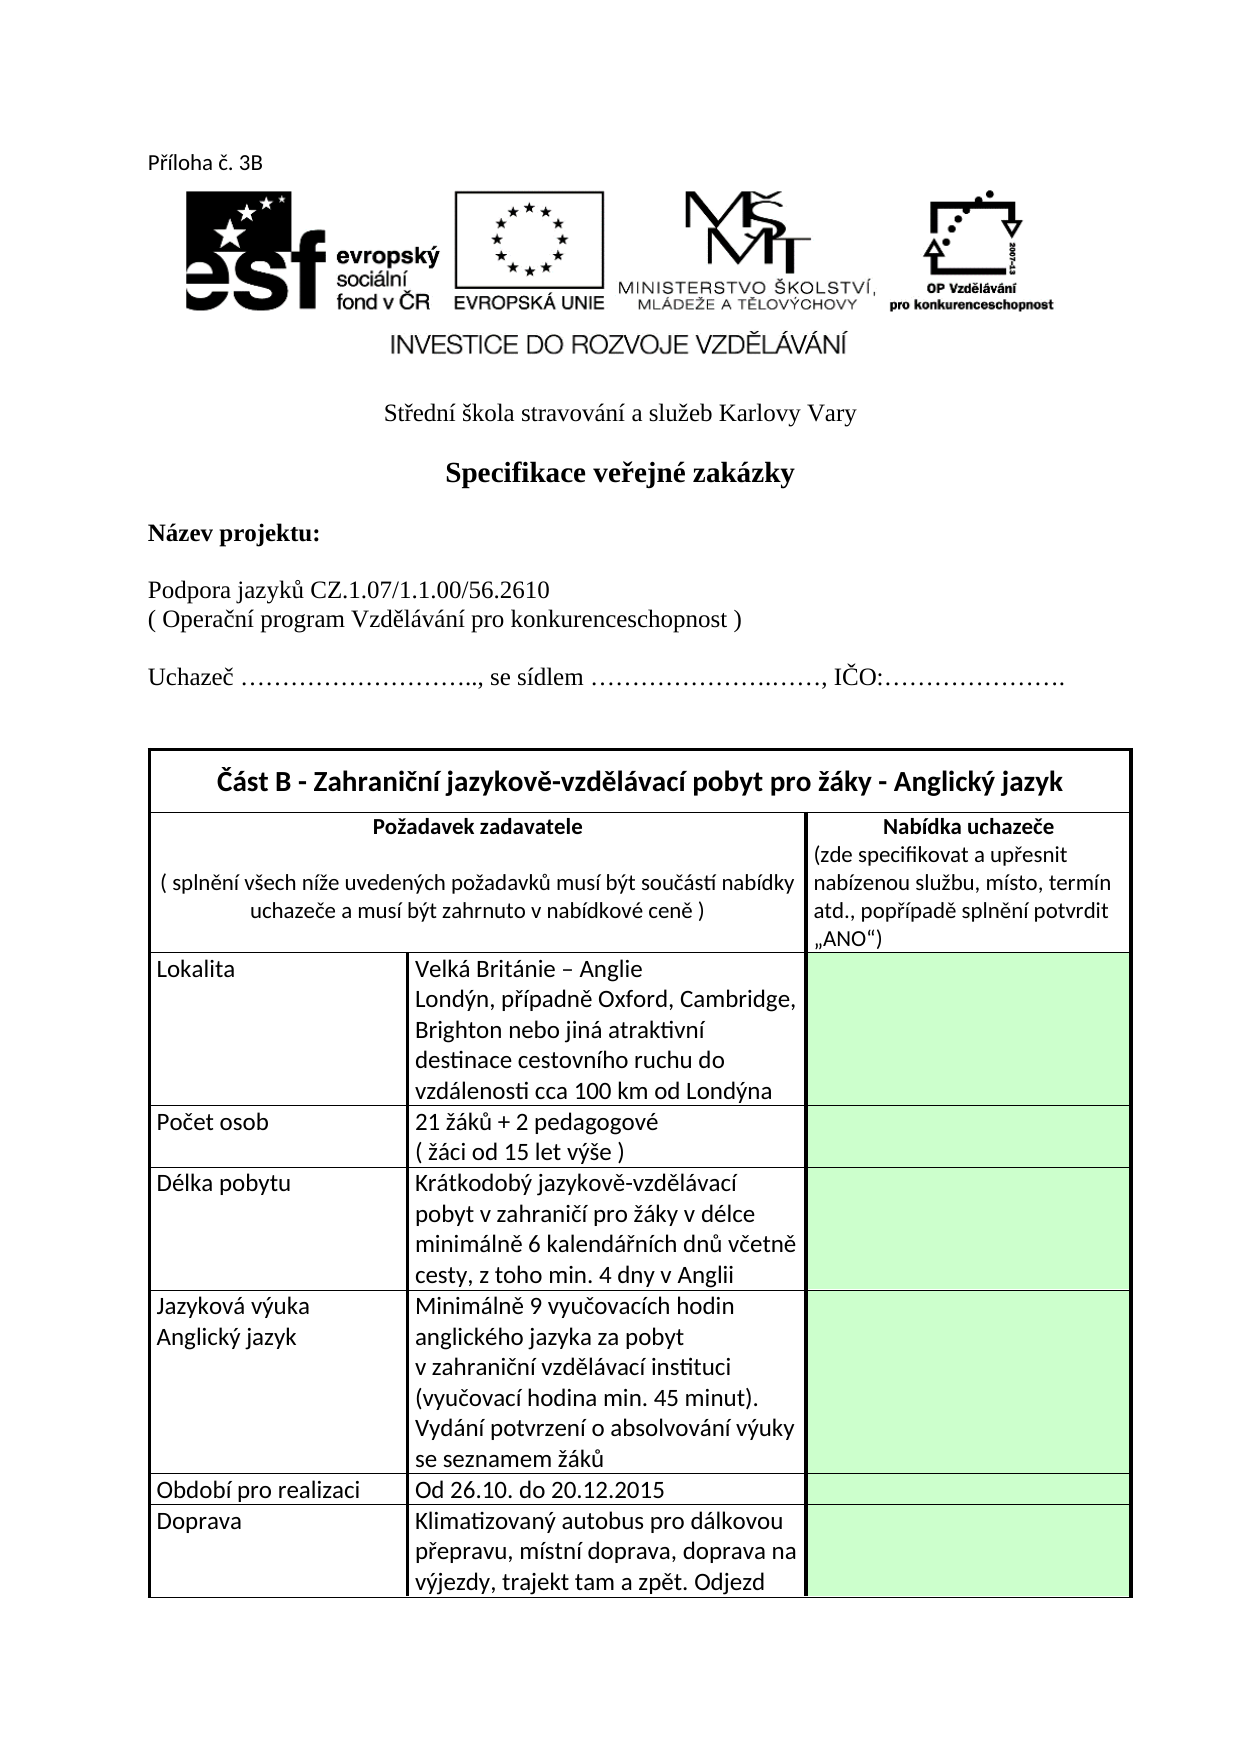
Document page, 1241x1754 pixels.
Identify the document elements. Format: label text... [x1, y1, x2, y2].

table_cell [409, 1505, 804, 1596]
table_cell [808, 1291, 1129, 1473]
text Název projektu: [148, 518, 1093, 547]
table_cell [808, 1474, 1129, 1504]
table_cell [808, 1106, 1129, 1167]
table_cell 21 žáků + 2 pedagogové ( žáci od 15 let výše ) [409, 1106, 804, 1167]
table_cell Nabídka uchazeče (zde specifikovat a upřesnit nabízenou službu, místo, termín atd., popřípadě splnění potvrdit „ANO“) [808, 813, 1129, 952]
table_cell Délka pobytu [151, 1168, 406, 1289]
table_header Část B - Zahraniční jazykově-vzdělávací pobyt pro žáky - Anglický jazyk [151, 751, 1129, 812]
table_cell [808, 1505, 1129, 1596]
table_cell [808, 953, 1129, 1105]
table_cell Doprava [151, 1505, 406, 1596]
table_cell Od 26.10. do 20.12.2015 [409, 1474, 804, 1504]
text Podpora jazyků CZ.1.07/1.1.00/56.2610 [148, 575, 1093, 604]
table_cell Minimálně 9 vyučovacích hodin anglického jazyka za pobyt v zahraniční vzdělávací instituci (vyučovací hodina min. 45 minut). Vydání potvrzení o absolvování výuky se seznamem žáků [409, 1291, 804, 1473]
table_cell Jazyková výuka Anglický jazyk [151, 1291, 406, 1473]
table_cell Počet osob [151, 1106, 406, 1167]
text Střední škola stravování a služeb Karlovy Vary [148, 398, 1093, 427]
table_cell Krátkodobý jazykově-vzdělávací pobyt v zahraničí pro žáky v délce minimálně 6 kalendářních dnů včetně cesty, z toho min. 4 dny v Anglii [409, 1168, 804, 1289]
text ( Operační program Vzdělávání pro konkurenceschopnost ) [148, 604, 1093, 633]
text Příloha č. 3B [148, 148, 1093, 176]
table_cell [808, 1168, 1129, 1289]
text Specifikace veřejné zakázky [148, 456, 1093, 489]
picture [160, 175, 1080, 370]
table_cell Lokalita [151, 953, 406, 1105]
text Uchazeč ……………………….., se sídlem ………………….……, IČO:…………………. [148, 662, 1093, 690]
table_cell Období pro realizaci [151, 1474, 406, 1504]
table_cell Požadavek zadavatele ( splnění všech níže uvedených požadavků musí být součástí nabídky uchazeče a musí být zahrnuto v nabídkové ceně ) [151, 813, 804, 952]
table_cell Velká Británie – Anglie Londýn, případně Oxford, Cambridge, Brighton nebo jiná atraktivní destinace cestovního ruchu do vzdálenosti cca 100 km od Londýna [409, 953, 804, 1105]
